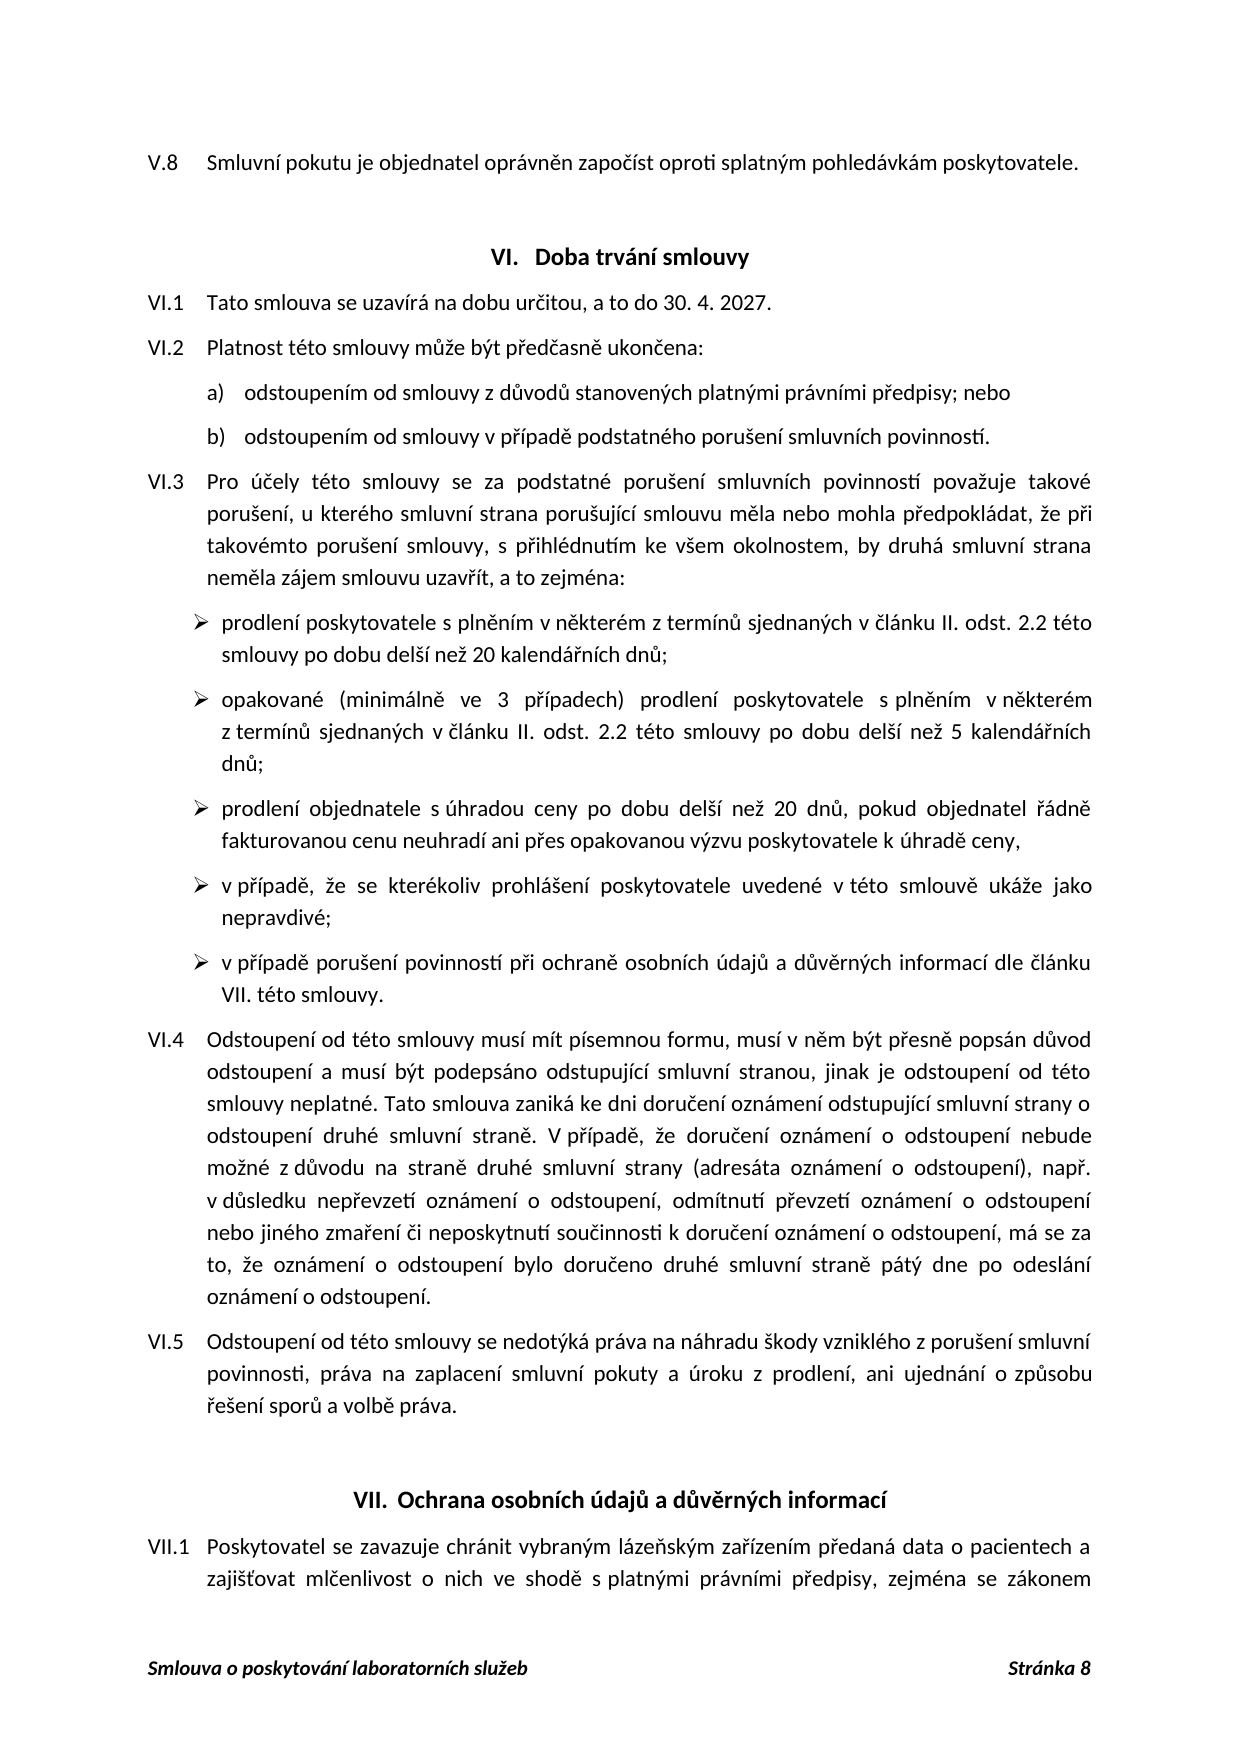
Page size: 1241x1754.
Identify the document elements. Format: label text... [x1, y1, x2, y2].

subtitle odstoupením od smlouvy z důvodů stanovených platnými právními předpisy; nebo [207, 378, 1093, 406]
subtitle odstoupením od smlouvy v případě podstatného porušení smluvních povinností. [207, 422, 1093, 450]
subtitle Tato smlouva se uzavírá na dobu určitou, a to do 30. 4. 2027. [148, 288, 1093, 316]
list v případě, že se kterékoliv prohlášení poskytovatele uvedené v této smlouvě ukáže jako nepravdivé; [192, 871, 1093, 931]
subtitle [148, 1532, 1093, 1592]
subtitle Platnost této smlouvy může být předčasně ukončena: [148, 333, 1093, 361]
list opakované (minimálně ve 3 případech) prodlení poskytovatele s plněním v některém z termínů sjednaných v článku II. odst. 2.2 této smlouvy po dobu delší než 5 kalendářních dnů; [192, 685, 1093, 777]
list Doba trvání smlouvy [148, 241, 1093, 271]
subtitle Odstoupení od této smlouvy se nedotýká práva na náhradu škody vzniklého z porušení smluvní povinnosti, práva na zaplacení smluvní pokuty a úroku z prodlení, ani ujednání o způsobu řešení sporů a volbě práva. [148, 1327, 1093, 1419]
subtitle Odstoupení od této smlouvy musí mít písemnou formu, musí v něm být přesně popsán důvod odstoupení a musí být podepsáno odstupující smluvní stranou, jinak je odstoupení od této smlouvy neplatné. Tato smlouva zaniká ke dni doručení oznámení odstupující smluvní strany o odstoupení druhé smluvní straně. V případě, že doručení oznámení o odstoupení nebude možné z důvodu na straně druhé smluvní strany (adresáta oznámení o odstoupení), např. v důsledku nepřevzetí oznámení o odstoupení, odmítnutí převzetí oznámení o odstoupení nebo jiného zmaření či neposkytnutí součinnosti k doručení oznámení o odstoupení, má se za to, že oznámení o odstoupení bylo doručeno druhé smluvní straně pátý dne po odeslání oznámení o odstoupení. [148, 1025, 1093, 1310]
list Ochrana osobních údajů a důvěrných informací [148, 1484, 1093, 1515]
list v případě porušení povinností při ochraně osobních údajů a důvěrných informací dle článku VII. této smlouvy. [192, 948, 1093, 1008]
list prodlení objednatele s úhradou ceny po dobu delší než 20 dnů, pokud objednatel řádně fakturovanou cenu neuhradí ani přes opakovanou výzvu poskytovatele k úhradě ceny, [192, 794, 1093, 854]
list prodlení poskytovatele s plněním v některém z termínů sjednaných v článku II. odst. 2.2 této smlouvy po dobu delší než 20 kalendářních dnů; [192, 608, 1093, 668]
subtitle Pro účely této smlouvy se za podstatné porušení smluvních povinností považuje takové porušení, u kterého smluvní strana porušující smlouvu měla nebo mohla předpokládat, že při takovémto porušení smlouvy, s přihlédnutím ke všem okolnostem, by druhá smluvní strana neměla zájem smlouvu uzavřít, a to zejména: [148, 467, 1093, 592]
subtitle Smluvní pokutu je objednatel oprávněn započíst oproti splatným pohledávkám poskytovatele. [148, 148, 1093, 176]
